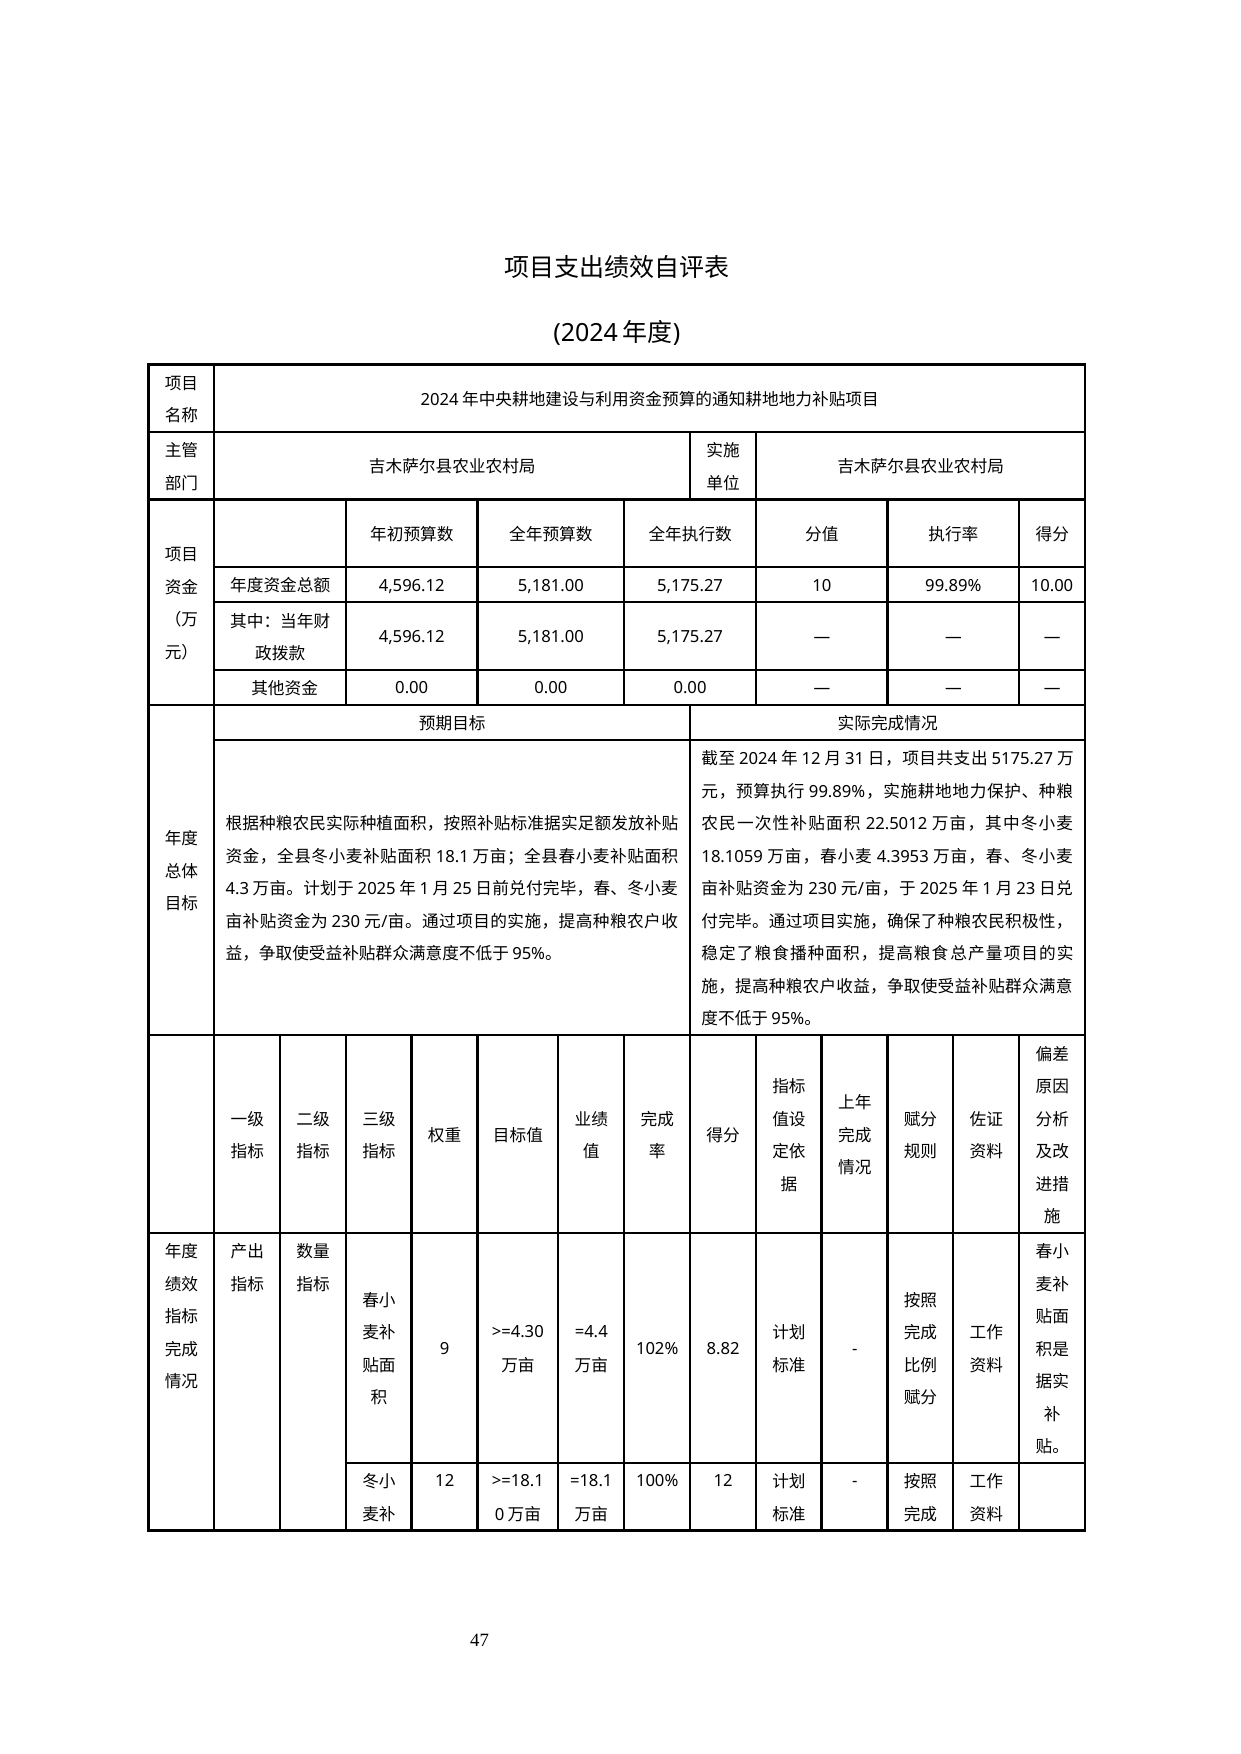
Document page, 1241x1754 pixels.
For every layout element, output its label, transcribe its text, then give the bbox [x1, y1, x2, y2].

table_cell 10 [757, 568, 886, 601]
table_cell 年度资金总额 [215, 568, 345, 601]
table_cell 上年完成情况 [823, 1036, 886, 1231]
table_cell 5,175.27 [625, 568, 755, 601]
table_cell — [757, 603, 886, 668]
table_cell 赋分规则 [889, 1036, 952, 1231]
table_cell 全年预算数 [479, 501, 623, 566]
table_cell 5,181.00 [479, 568, 623, 601]
table_cell 99.89% [889, 568, 1018, 601]
table_cell 业绩值 [559, 1036, 623, 1231]
table_cell =4.4万亩 [559, 1234, 623, 1461]
table_cell — [889, 671, 1018, 703]
table_cell 100% [625, 1464, 689, 1529]
table_cell 得分 [691, 1036, 755, 1231]
table_cell 全年执行数 [625, 501, 755, 566]
table_cell 计划标准 [757, 1464, 820, 1529]
table_cell 年度总体目标 [150, 706, 213, 1034]
table_cell 8.82 [691, 1234, 755, 1461]
table_cell 年度绩效指标完成情况 [150, 1234, 213, 1529]
table_cell 项目资金（万元） [150, 501, 213, 703]
table_cell 数量指标 [281, 1234, 345, 1529]
table_cell 计划标准 [757, 1234, 820, 1461]
table_cell 指标值设定依据 [757, 1036, 820, 1231]
table_cell 5,181.00 [479, 603, 623, 668]
table_cell [1020, 1464, 1084, 1529]
table_cell [215, 501, 345, 566]
table_cell 年初预算数 [347, 501, 476, 566]
table_cell (2024年度) [148, 298, 1085, 363]
table_cell 吉木萨尔县农业农村局 [215, 433, 689, 498]
table_cell 4,596.12 [347, 603, 476, 668]
table_cell 执行率 [889, 501, 1018, 566]
table_cell 二级指标 [281, 1036, 345, 1231]
table_cell 4,596.12 [347, 568, 476, 601]
table_cell 其他资金 [215, 671, 345, 703]
table_cell 项目名称 [150, 366, 213, 431]
table_cell [150, 1036, 213, 1231]
table_cell 得分 [1020, 501, 1084, 566]
table_cell 冬小麦补贴面积 [347, 1464, 410, 1529]
table_cell 吉木萨尔县农业农村局 [757, 433, 1084, 498]
table_cell 预期目标 [215, 706, 689, 739]
table_cell 实际完成情况 [691, 706, 1084, 739]
table_cell 分值 [757, 501, 886, 566]
table_cell 0.00 [347, 671, 476, 703]
table_cell 偏差原因分析及改进措施 [1020, 1036, 1084, 1231]
table_header 项目支出绩效自评表 [148, 233, 1085, 298]
table_cell 春小麦补贴面积是据实补贴。 [1020, 1234, 1084, 1461]
table_cell 目标值 [479, 1036, 557, 1231]
table_cell 工作资料 [954, 1464, 1018, 1529]
table_cell 权重 [413, 1036, 476, 1231]
table_cell 三级指标 [347, 1036, 410, 1231]
table_cell 产出指标 [215, 1234, 279, 1529]
table_cell 102% [625, 1234, 689, 1461]
table_cell 截至2024年12月31日，项目共支出5175.27万元，预算执行99.89%，实施耕地地力保护、种粮农民一次性补贴面积22.5012万亩，其中冬小麦18.1059万亩，春小麦4.3953万亩，春、冬小麦亩补贴资金为230元/亩，于2025年1月23日兑付完毕。通过项目实施，确保了种粮农民积极性，稳定了粮食播种面积，提高粮食总产量项目的实施，提高种粮农户收益，争取使受益补贴群众满意度不低于95%。 [691, 741, 1084, 1034]
table_cell >=4.30万亩 [479, 1234, 557, 1461]
table_cell 2024年中央耕地建设与利用资金预算的通知耕地地力补贴项目 [215, 366, 1084, 431]
table_cell — [889, 603, 1018, 668]
table_cell - [823, 1234, 886, 1461]
table_cell 按照完成比例赋分 [889, 1234, 952, 1461]
table_cell =18.1万亩 [559, 1464, 623, 1529]
table_cell 一级指标 [215, 1036, 279, 1231]
table_cell — [1020, 671, 1084, 703]
table_cell 5,175.27 [625, 603, 755, 668]
table_cell 工作资料 [954, 1234, 1018, 1461]
table_cell 根据种粮农民实际种植面积，按照补贴标准据实足额发放补贴资金，全县冬小麦补贴面积18.1万亩；全县春小麦补贴面积4.3万亩。计划于2025年1月25日前兑付完毕，春、冬小麦亩补贴资金为230元/亩。通过项目的实施，提高种粮农户收益，争取使受益补贴群众满意度不低于95%。 [215, 741, 689, 1034]
table_cell 9 [413, 1234, 476, 1461]
table_cell >=18.10万亩 [479, 1464, 557, 1529]
table_cell 完成率 [625, 1036, 689, 1231]
table_cell 10.00 [1020, 568, 1084, 601]
table_cell 春小麦补贴面积 [347, 1234, 410, 1461]
table_cell 其中：当年财政拨款 [215, 603, 345, 668]
table_cell 主管部门 [150, 433, 213, 498]
table_cell 0.00 [479, 671, 623, 703]
table_cell 12 [413, 1464, 476, 1529]
table_cell - [823, 1464, 886, 1529]
table_cell 按照完成比例赋分 [889, 1464, 952, 1529]
table_cell 12 [691, 1464, 755, 1529]
table_cell 0.00 [625, 671, 755, 703]
table_cell 佐证资料 [954, 1036, 1018, 1231]
table_cell — [1020, 603, 1084, 668]
table_cell 实施单位 [691, 433, 755, 498]
table_cell — [757, 671, 886, 703]
